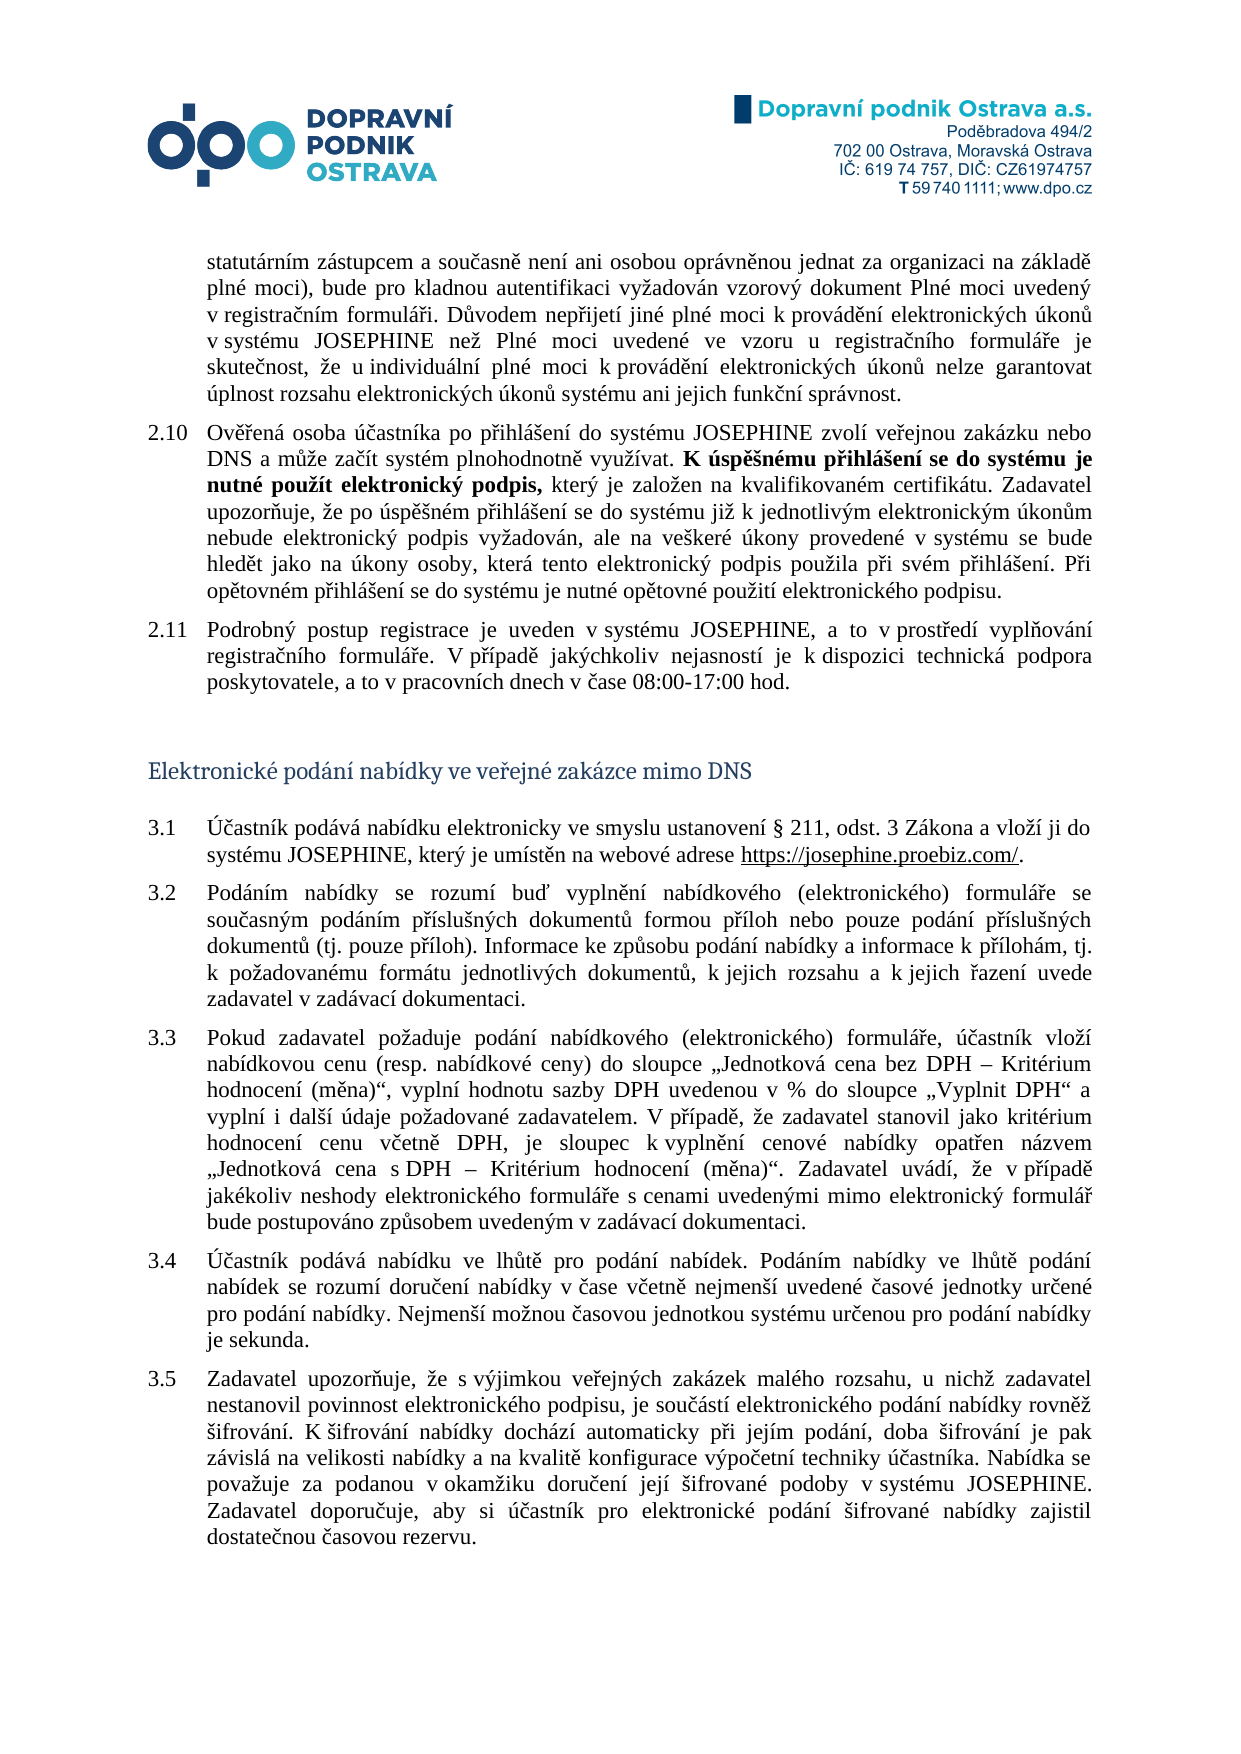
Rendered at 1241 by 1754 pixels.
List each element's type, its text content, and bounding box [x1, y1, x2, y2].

text 2.10 Ověřená osoba účastníka po přihlášení do systému JOSEPHINE zvolí veřejnou zakázku nebo DNS a může začít systém plnohodnotně využívat. K úspěšnému přihlášení se do systému je nutné použít elektronický podpis, který je založen na kvalifikovaném certifikátu. Zadavatel upozorňuje, že po úspěšném přihlášení se do systému již k jednotlivým elektronickým úkonům nebude elektronický podpis vyžadován, ale na veškeré úkony provedené v systému se bude hledět jako na úkony osoby, která tento elektronický podpis použila při svém přihlášení. Při opětovném přihlášení se do systému je nutné opětovné použití elektronického podpisu. [148, 419, 1093, 603]
text 3.5 Zadavatel upozorňuje, že s výjimkou veřejných zakázek malého rozsahu, u nichž zadavatel nestanovil povinnost elektronického podpisu, je součástí elektronického podání nabídky rovněž šifrování. K šifrování nabídky dochází automaticky při jejím podání, doba šifrování je pak závislá na velikosti nabídky a na kvalitě konfigurace výpočetní techniky účastníka. Nabídka se považuje za podanou v okamžiku doručení její šifrované podoby v systému JOSEPHINE. Zadavatel doporučuje, aby si účastník pro elektronické podání šifrované nabídky zajistil dostatečnou časovou rezervu. [148, 1365, 1093, 1549]
subtitle Elektronické podání nabídky ve veřejné zakázce mimo DNS [148, 757, 1093, 786]
text 3.4 Účastník podává nabídku ve lhůtě pro podání nabídek. Podáním nabídky ve lhůtě podání nabídek se rozumí doručení nabídky v čase včetně nejmenší uvedené časové jednotky určené pro podání nabídky. Nejmenší možnou časovou jednotkou systému určenou pro podání nabídky je sekunda. [148, 1247, 1093, 1352]
text 2.11 Podrobný postup registrace je uveden v systému JOSEPHINE, a to v prostředí vyplňování registračního formuláře. V případě jakýchkoliv nejasností je k dispozici technická podpora poskytovatele, a to v pracovních dnech v čase 08:00-17:00 hod. [148, 616, 1093, 695]
text 3.2 Podáním nabídky se rozumí buď vyplnění nabídkového (elektronického) formuláře se současným podáním příslušných dokumentů formou příloh nebo pouze podání příslušných dokumentů (tj. pouze příloh). Informace ke způsobu podání nabídky a informace k přílohám, tj. k požadovanému formátu jednotlivých dokumentů, k jejich rozsahu a k jejich řazení uvede zadavatel v zadávací dokumentaci. [148, 879, 1093, 1011]
picture [734, 95, 1092, 197]
text 3.3 Pokud zadavatel požaduje podání nabídkového (elektronického) formuláře, účastník vloží nabídkovou cenu (resp. nabídkové ceny) do sloupce „Jednotková cena bez DPH – Kritérium hodnocení (měna)“, vyplní hodnotu sazby DPH uvedenou v % do sloupce „Vyplnit DPH“ a vyplní i další údaje požadované zadavatelem. V případě, že zadavatel stanovil jako kritérium hodnocení cenu včetně DPH, je sloupec k vyplnění cenové nabídky opatřen názvem „Jednotková cena s DPH – Kritérium hodnocení (měna)“. Zadavatel uvádí, že v případě jakékoliv neshody elektronického formuláře s cenami uvedenými mimo elektronický formulář bude postupováno způsobem uvedeným v zadávací dokumentaci. [148, 1024, 1093, 1234]
picture [147, 103, 454, 187]
text 3.1 Účastník podává nabídku elektronicky ve smyslu ustanovení § 211, odst. 3 Zákona a vloží ji do systému JOSEPHINE, který je umístěn na webové adrese https://josephine.proebiz.com/. [148, 814, 1093, 867]
